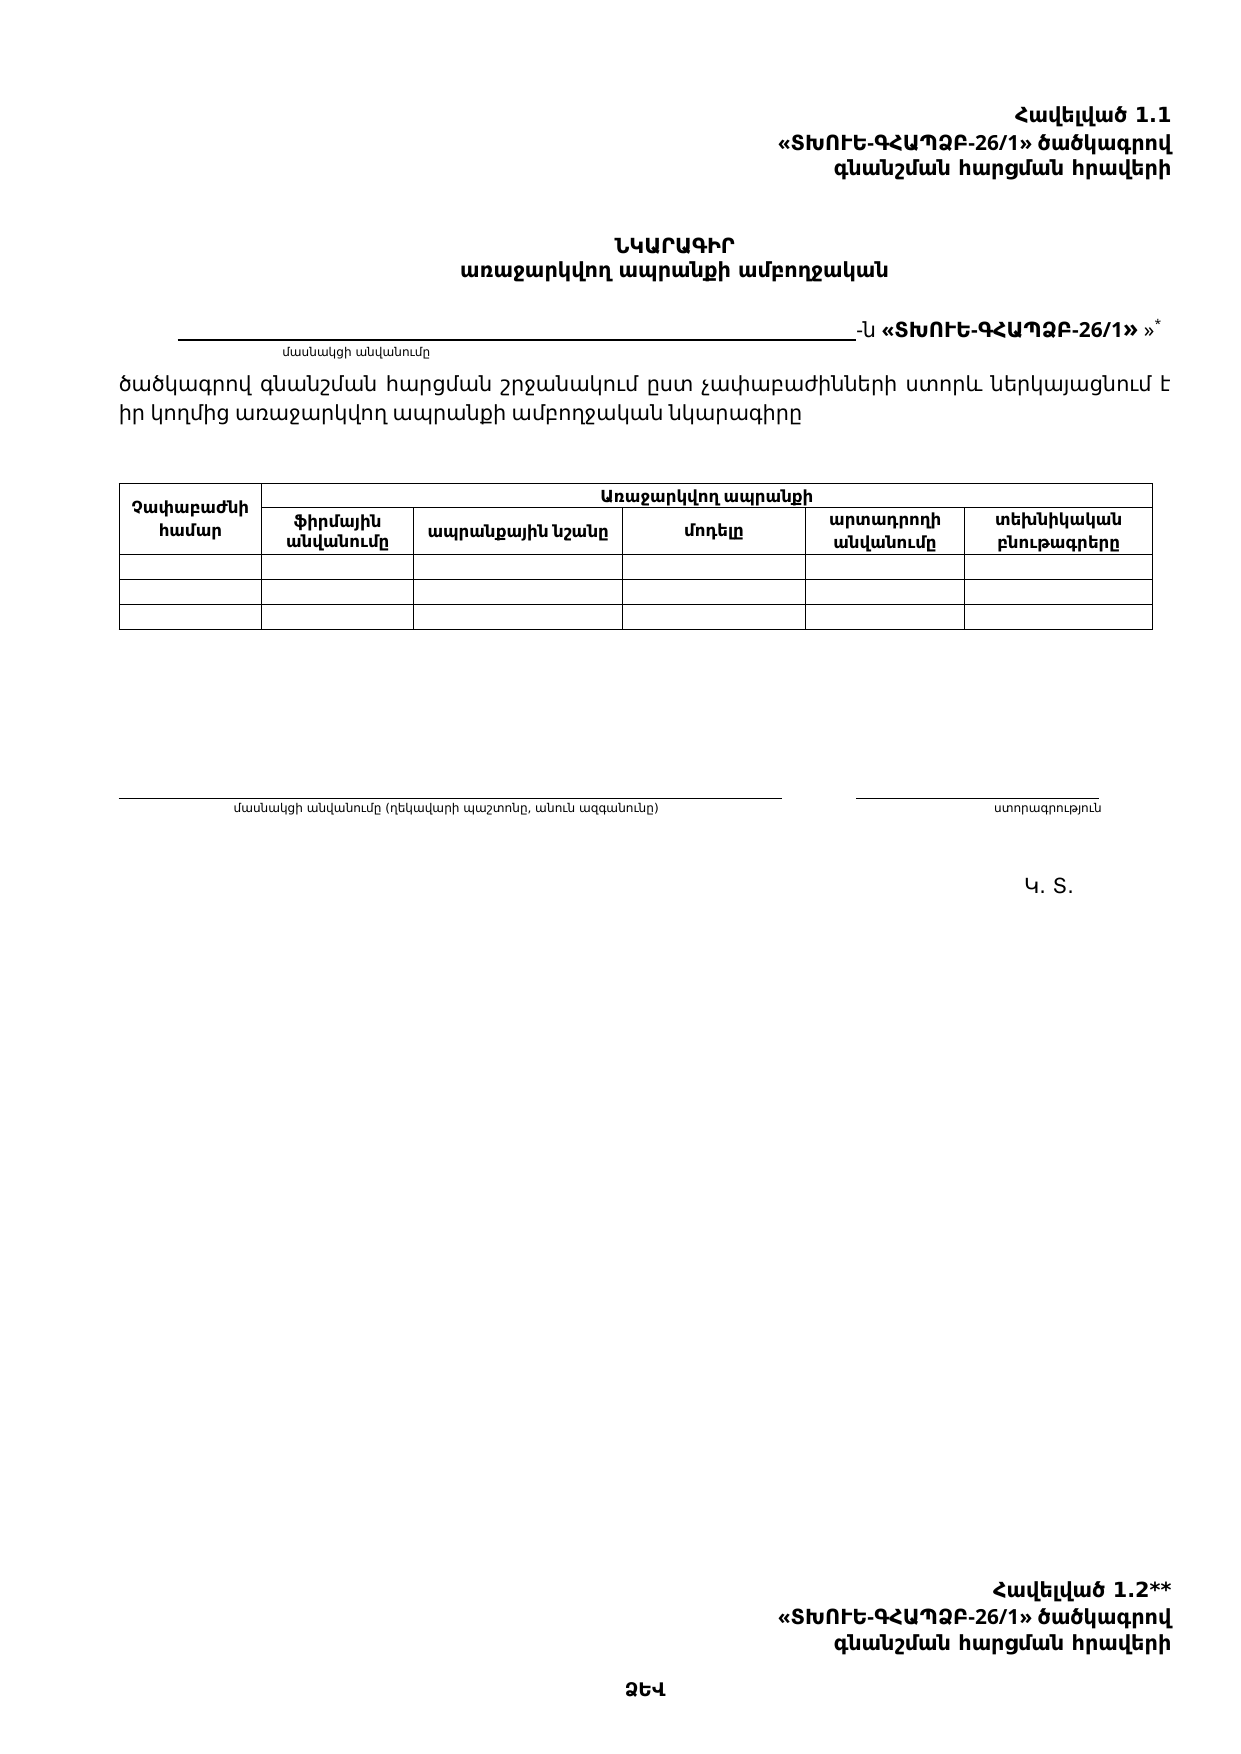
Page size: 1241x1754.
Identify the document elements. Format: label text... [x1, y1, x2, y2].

table_cell արտադրողի անվանումը [806, 508, 964, 553]
table_cell մոդելը [623, 508, 805, 553]
table_cell [965, 555, 1152, 579]
table_header Առաջարկվող ապրանքի [262, 484, 1152, 507]
table_cell տեխնիկական բնութագրերը [965, 508, 1152, 553]
text գնանշման հարցման հրավերի [118, 156, 1171, 180]
text Կ. Տ. [118, 874, 1171, 898]
subtitle Հավելված 1.2** [118, 1578, 1171, 1602]
table_cell [623, 555, 805, 579]
table_cell [623, 580, 805, 604]
table_cell [120, 605, 261, 629]
table_cell [120, 580, 261, 604]
table_cell ֆիրմային անվանումը [262, 508, 413, 553]
table_header Չափաբաժնի համար [120, 484, 261, 553]
table_cell [414, 580, 622, 604]
table_cell [414, 555, 622, 579]
text մասնակցի անվանումը [118, 345, 1171, 369]
table_cell ապրանքային նշանը [414, 508, 622, 553]
text մասնակցի անվանումը (ղեկավարի պաշտոնը, անուն ազգանունը) ստորագրություն [118, 801, 1171, 826]
table_cell [262, 580, 413, 604]
table_cell [414, 605, 622, 629]
table_cell [623, 605, 805, 629]
table_cell [806, 580, 964, 604]
text գնանշման հարցման հրավերի [118, 1631, 1171, 1655]
subtitle Հավելված 1.1 [118, 103, 1171, 128]
subtitle առաջարկվող ապրանքի ամբողջական [118, 258, 1171, 282]
table_cell [806, 605, 964, 629]
text ՁԵՎ [118, 1679, 1171, 1701]
text «ՏԽՈՒԵ-ԳՀԱՊՁԲ-26/1» ծածկագրով [118, 128, 1171, 156]
text -ն «ՏԽՈՒԵ-ԳՀԱՊՁԲ-26/1» »* [118, 311, 1171, 345]
table_cell [120, 555, 261, 579]
text ծածկագրով գնանշման հարցման շրջանակում ըստ չափաբաժինների ստորև ներկայացնում է իր կողմից առաջարկվող ապրանքի ամբողջական նկարագիրը [118, 369, 1171, 426]
subtitle ՆԿԱՐԱԳԻՐ [118, 234, 1171, 258]
table_cell [262, 555, 413, 579]
table_cell [806, 555, 964, 579]
table_cell [965, 605, 1152, 629]
text «ՏԽՈՒԵ-ԳՀԱՊՁԲ-26/1» ծածկագրով [118, 1602, 1171, 1631]
table_cell [965, 580, 1152, 604]
table_cell [262, 605, 413, 629]
